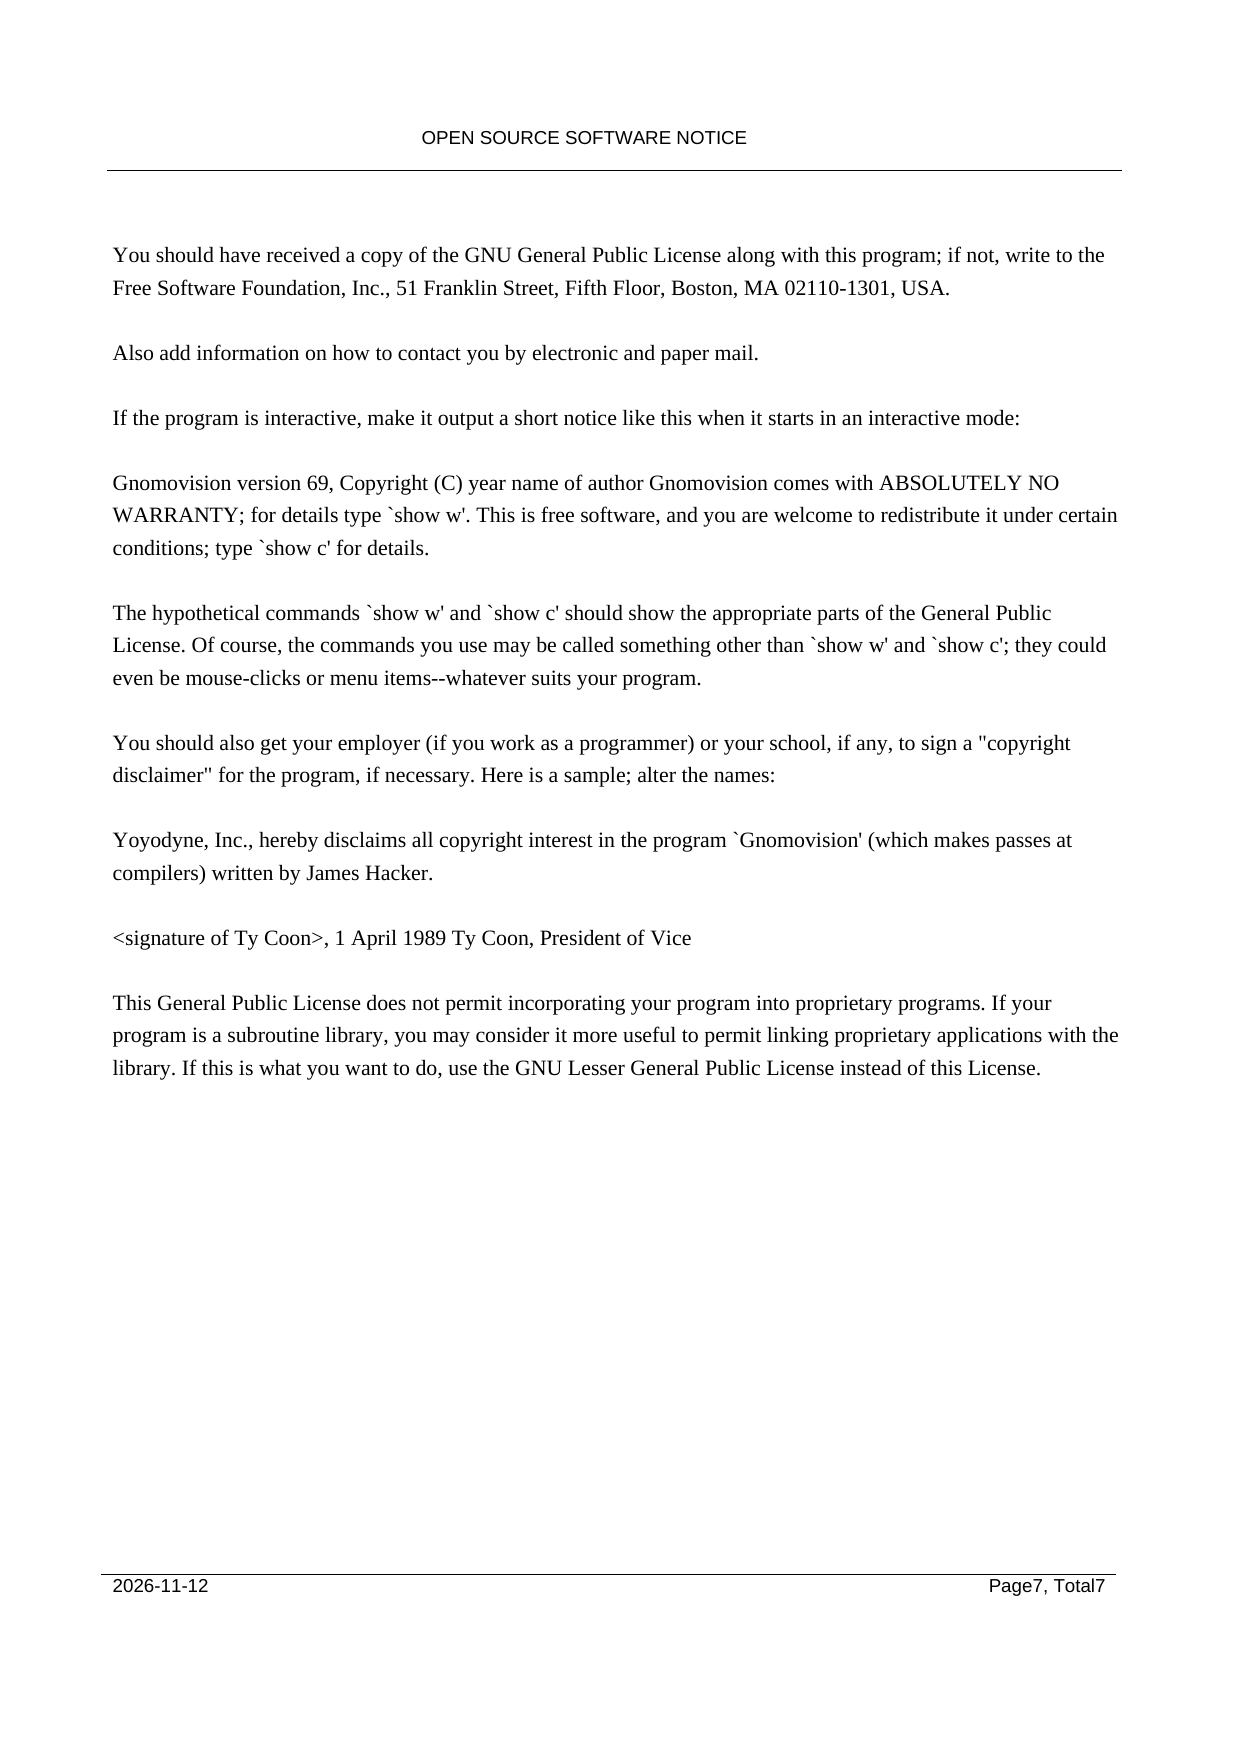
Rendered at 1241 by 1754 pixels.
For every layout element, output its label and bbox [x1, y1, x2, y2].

text [112, 206, 1128, 1084]
